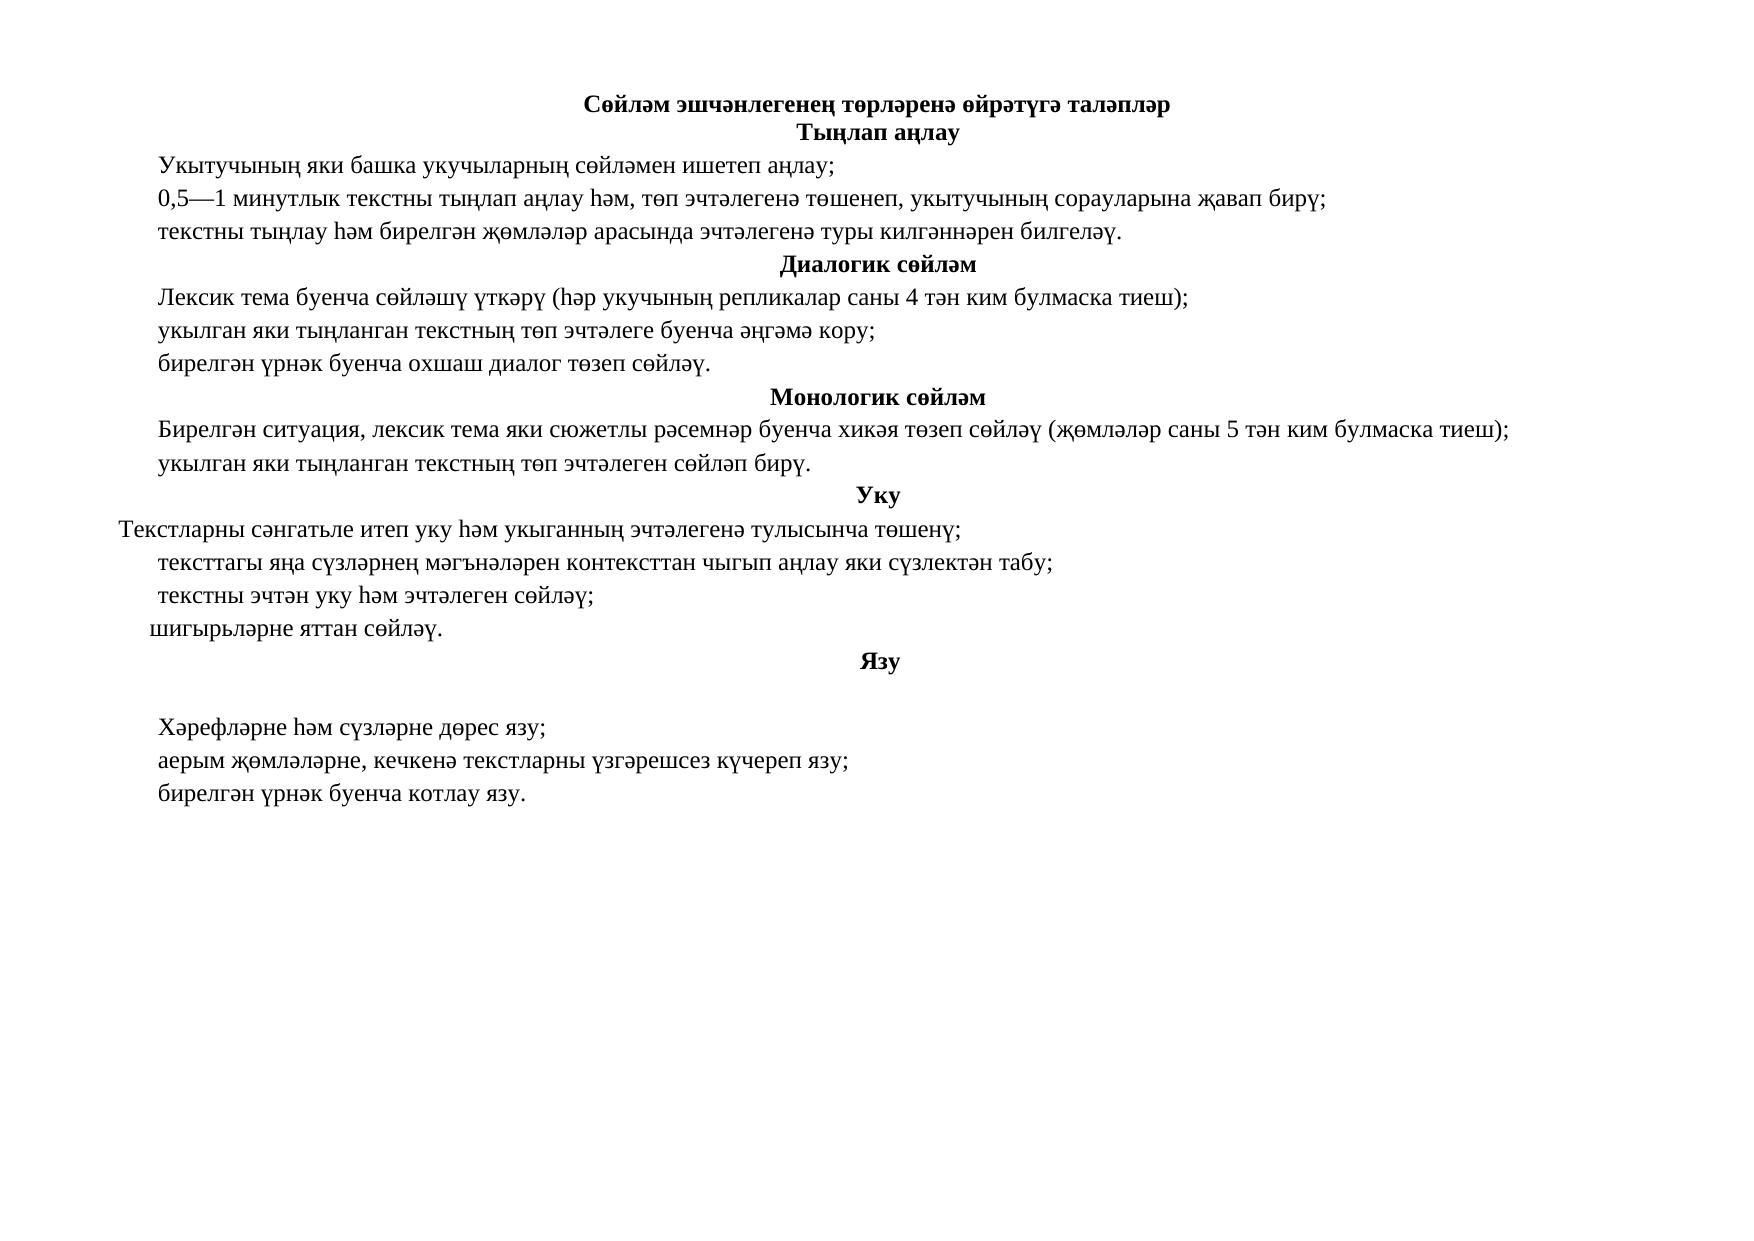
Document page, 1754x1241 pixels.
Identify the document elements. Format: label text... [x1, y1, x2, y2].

text Хәрефләрне һәм сүзләрне дөрес язу; [118, 712, 1636, 741]
text тексттагы яңа сүзләрнең мәгънәләрен контексттан чыгып аңлау яки сүзлектән табу; [118, 547, 1636, 575]
text 0,5—1 минутлык текстны тыңлап аңлау һәм, төп эчтәлегенә төшенеп, укытучының сорауларына җавап бирү; [118, 183, 1636, 212]
text Диалогик сөйләм [120, 249, 1636, 278]
text текстны тыңлау һәм бирелгән җөмләләр арасында эчтәлегенә туры килгәннәрен билгеләү. [118, 216, 1636, 245]
text Уку [120, 481, 1636, 509]
text Сөйләм эшчәнлегенең төрләренә өйрәтүгә таләпләр [118, 89, 1636, 117]
text Язу [118, 646, 1636, 674]
text текстны эчтән уку һәм эчтәлеген сөйләү; [118, 580, 1636, 608]
text Монологик сөйләм [120, 382, 1636, 410]
text Лексик тема буенча сөйләшү үткәрү (һәр укучының репликалар саны 4 тән ким булмаска тиеш); [118, 282, 1636, 311]
text Текстларны сәнгатьле итеп уку һәм укыганның эчтәлегенә тулысынча төшенү; [118, 514, 1636, 542]
text бирелгән үрнәк буенча котлау язу. [118, 778, 1636, 807]
text укылган яки тыңланган текстның төп эчтәлеген сөйләп бирү. [158, 448, 1636, 476]
text Тыңлап аңлау [120, 117, 1636, 146]
text бирелгән үрнәк буенча охшаш диалог төзеп сөйләү. [158, 348, 1636, 377]
text Укытучының яки башка укучыларның сөйләмен ишетеп аңлау; [158, 150, 1636, 179]
text аерым җөмләләрне, кечкенә текстларны үзгәрешсез күчереп язу; [118, 745, 1636, 773]
text Бирелгән ситуация, лексик тема яки сюжетлы рәсемнәр буенча хикәя төзеп сөйләү (җөмләләр саны 5 тән ким булмаска тиеш); [118, 414, 1636, 443]
text укылган яки тыңланган текстның төп эчтәлеге буенча әңгәмә кору; [158, 316, 1636, 344]
text шигырьләрне яттан сөйләү. [118, 613, 1636, 641]
